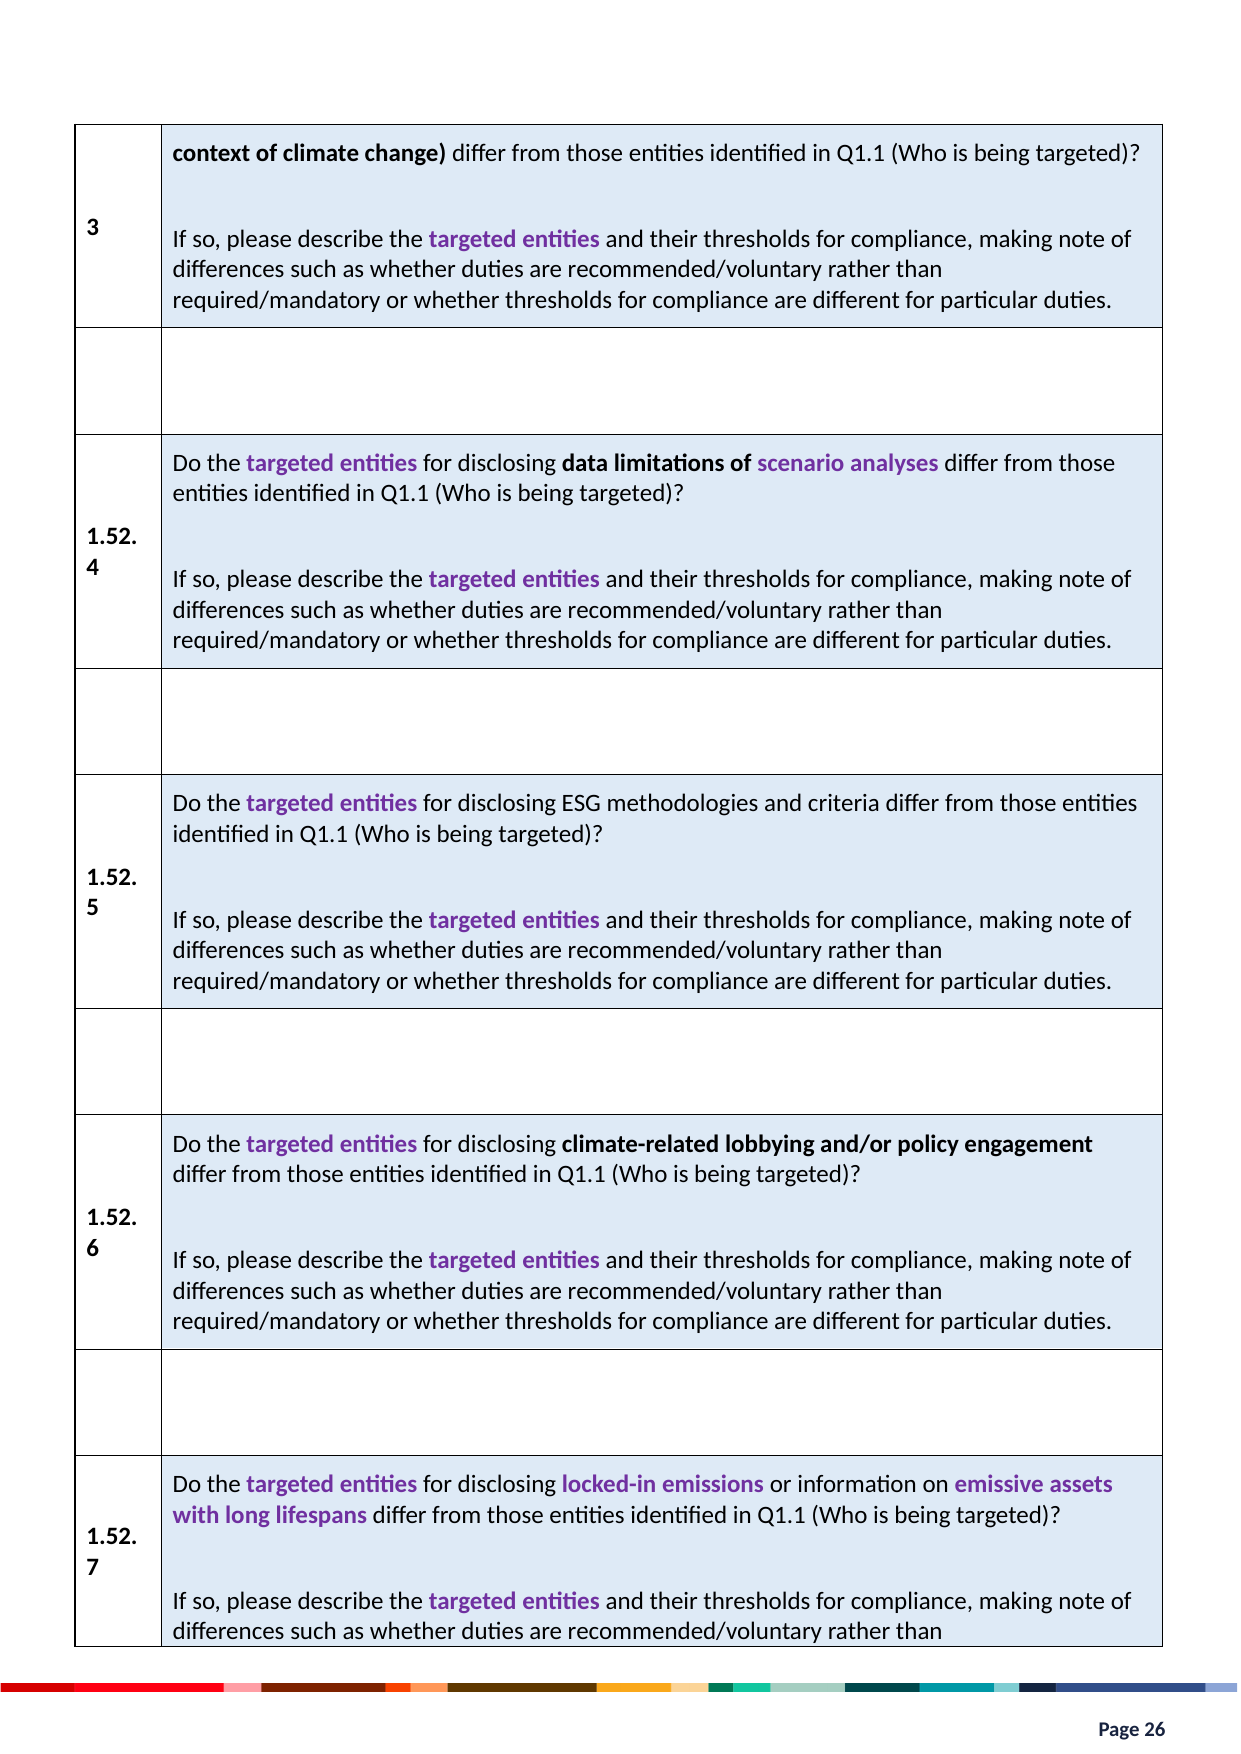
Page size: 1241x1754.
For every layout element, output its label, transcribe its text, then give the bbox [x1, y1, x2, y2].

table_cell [162, 1456, 1162, 1646]
picture [0, 1683, 1236, 1692]
table_cell [76, 1009, 161, 1114]
table_cell Do the targeted entities for disclosing climate-related lobbying and/or policy engagement differ from those entities identified in Q1.1 (Who is being targeted)? If so, please describe the targeted entities and their thresholds for compliance, making note of differences such as whether duties are recommended/voluntary rather than required/mandatory or whether thresholds for compliance are different for particular duties. [162, 1115, 1162, 1348]
table_cell [162, 669, 1162, 774]
table_cell Do the targeted entities for disclosing ESG methodologies and criteria differ from those entities identified in Q1.1 (Who is being targeted)? If so, please describe the targeted entities and their thresholds for compliance, making note of differences such as whether duties are recommended/voluntary rather than required/mandatory or whether thresholds for compliance are different for particular duties. [162, 775, 1162, 1008]
table_cell [76, 669, 161, 774]
table_cell [76, 328, 161, 433]
table_cell [76, 1350, 161, 1455]
table_cell Do the targeted entities for disclosing data limitations of scenario analyses differ from those entities identified in Q1.1 (Who is being targeted)? If so, please describe the targeted entities and their thresholds for compliance, making note of differences such as whether duties are recommended/voluntary rather than required/mandatory or whether thresholds for compliance are different for particular duties. [162, 435, 1162, 668]
table_cell [162, 1350, 1162, 1455]
table_cell 1.52.5 [76, 775, 161, 1008]
table_cell 1.52.4 [76, 435, 161, 668]
table_cell [162, 1009, 1162, 1114]
table_cell 1.52.6 [76, 1115, 161, 1348]
table_cell 1.52.3 [76, 125, 161, 327]
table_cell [162, 125, 1162, 327]
table_cell 1.52.7 [76, 1456, 161, 1646]
table_cell [162, 328, 1162, 433]
